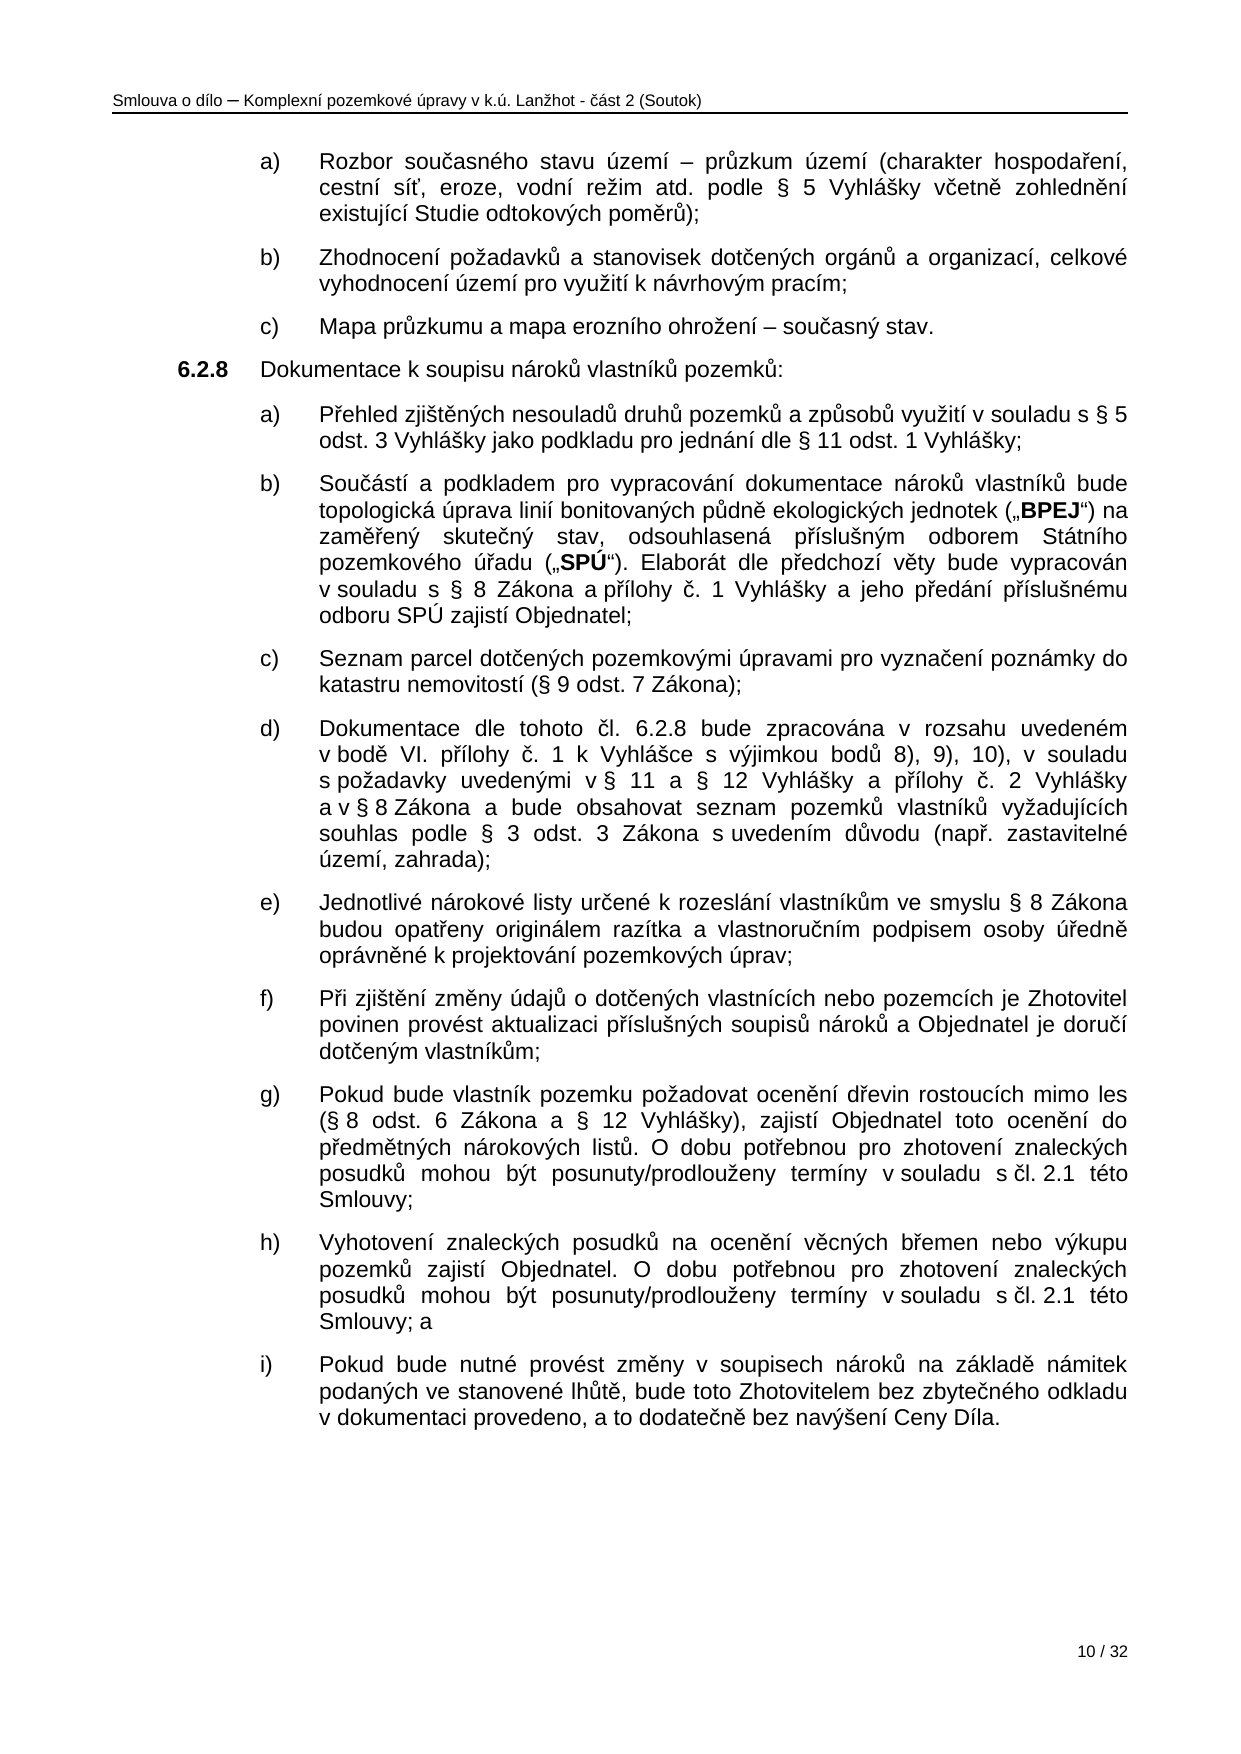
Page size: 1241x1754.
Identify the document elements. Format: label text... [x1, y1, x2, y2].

list Zhodnocení požadavků a stanovisek dotčených orgánů a organizací, celkové vyhodnocení území pro využití k návrhovým pracím; [260, 243, 1128, 296]
list Vyhotovení znaleckých posudků na ocenění věcných břemen nebo výkupu pozemků zajistí Objednatel. O dobu potřebnou pro zhotovení znaleckých posudků mohou být posunuty/prodlouženy termíny v souladu s čl. 2.1 této Smlouvy; a [260, 1229, 1128, 1334]
list Mapa průzkumu a mapa erozního ohrožení – současný stav. [260, 313, 1128, 339]
list Součástí a podkladem pro vypracování dokumentace nároků vlastníků bude topologická úprava linií bonitovaných půdně ekologických jednotek („BPEJ“) na zaměřený skutečný stav, odsouhlasená příslušným odborem Státního pozemkového úřadu („SPÚ“). Elaborát dle předchozí věty bude vypracován v souladu s § 8 Zákona a přílohy č. 1 Vyhlášky a jeho předání příslušnému odboru SPÚ zajistí Objednatel; [260, 470, 1128, 628]
list Rozbor současného stavu území – průzkum území (charakter hospodaření, cestní síť, eroze, vodní režim atd. podle § 5 Vyhlášky včetně zohlednění existující Studie odtokových poměrů); [260, 148, 1128, 227]
list Pokud bude vlastník pozemku požadovat ocenění dřevin rostoucích mimo les (§ 8 odst. 6 Zákona a § 12 Vyhlášky), zajistí Objednatel toto ocenění do předmětných nárokových listů. O dobu potřebnou pro zhotovení znaleckých posudků mohou být posunuty/prodlouženy termíny v souladu s čl. 2.1 této Smlouvy; [260, 1081, 1128, 1212]
list Dokumentace dle tohoto čl. 6.2.8 bude zpracována v rozsahu uvedeném v bodě VI. přílohy č. 1 k Vyhlášce s výjimkou bodů 8), 9), 10), v souladu s požadavky uvedenými v § 11 a § 12 Vyhlášky a přílohy č. 2 Vyhlášky a v § 8 Zákona a bude obsahovat seznam pozemků vlastníků vyžadujících souhlas podle § 3 odst. 3 Zákona s uvedením důvodu (např. zastavitelné území, zahrada); [260, 714, 1128, 873]
list Při zjištění změny údajů o dotčených vlastnících nebo pozemcích je Zhotovitel povinen provést aktualizaci příslušných soupisů nároků a Objednatel je doručí dotčeným vlastníkům; [260, 985, 1128, 1064]
list Jednotlivé nárokové listy určené k rozeslání vlastníkům ve smyslu § 8 Zákona budou opatřeny originálem razítka a vlastnoručním podpisem osoby úředně oprávněné k projektování pozemkových úprav; [260, 889, 1128, 968]
text Dokumentace k soupisu nároků vlastníků pozemků: [177, 356, 1128, 382]
list Přehled zjištěných nesouladů druhů pozemků a způsobů využití v souladu s § 5 odst. 3 Vyhlášky jako podkladu pro jednání dle § 11 odst. 1 Vyhlášky; [260, 401, 1128, 454]
list Seznam parcel dotčených pozemkovými úpravami pro vyznačení poznámky do katastru nemovitostí (§ 9 odst. 7 Zákona); [260, 645, 1128, 698]
list Pokud bude nutné provést změny v soupisech nároků na základě námitek podaných ve stanovené lhůtě, bude toto Zhotovitelem bez zbytečného odkladu v dokumentaci provedeno, a to dodatečně bez navýšení Ceny Díla. [260, 1351, 1128, 1430]
